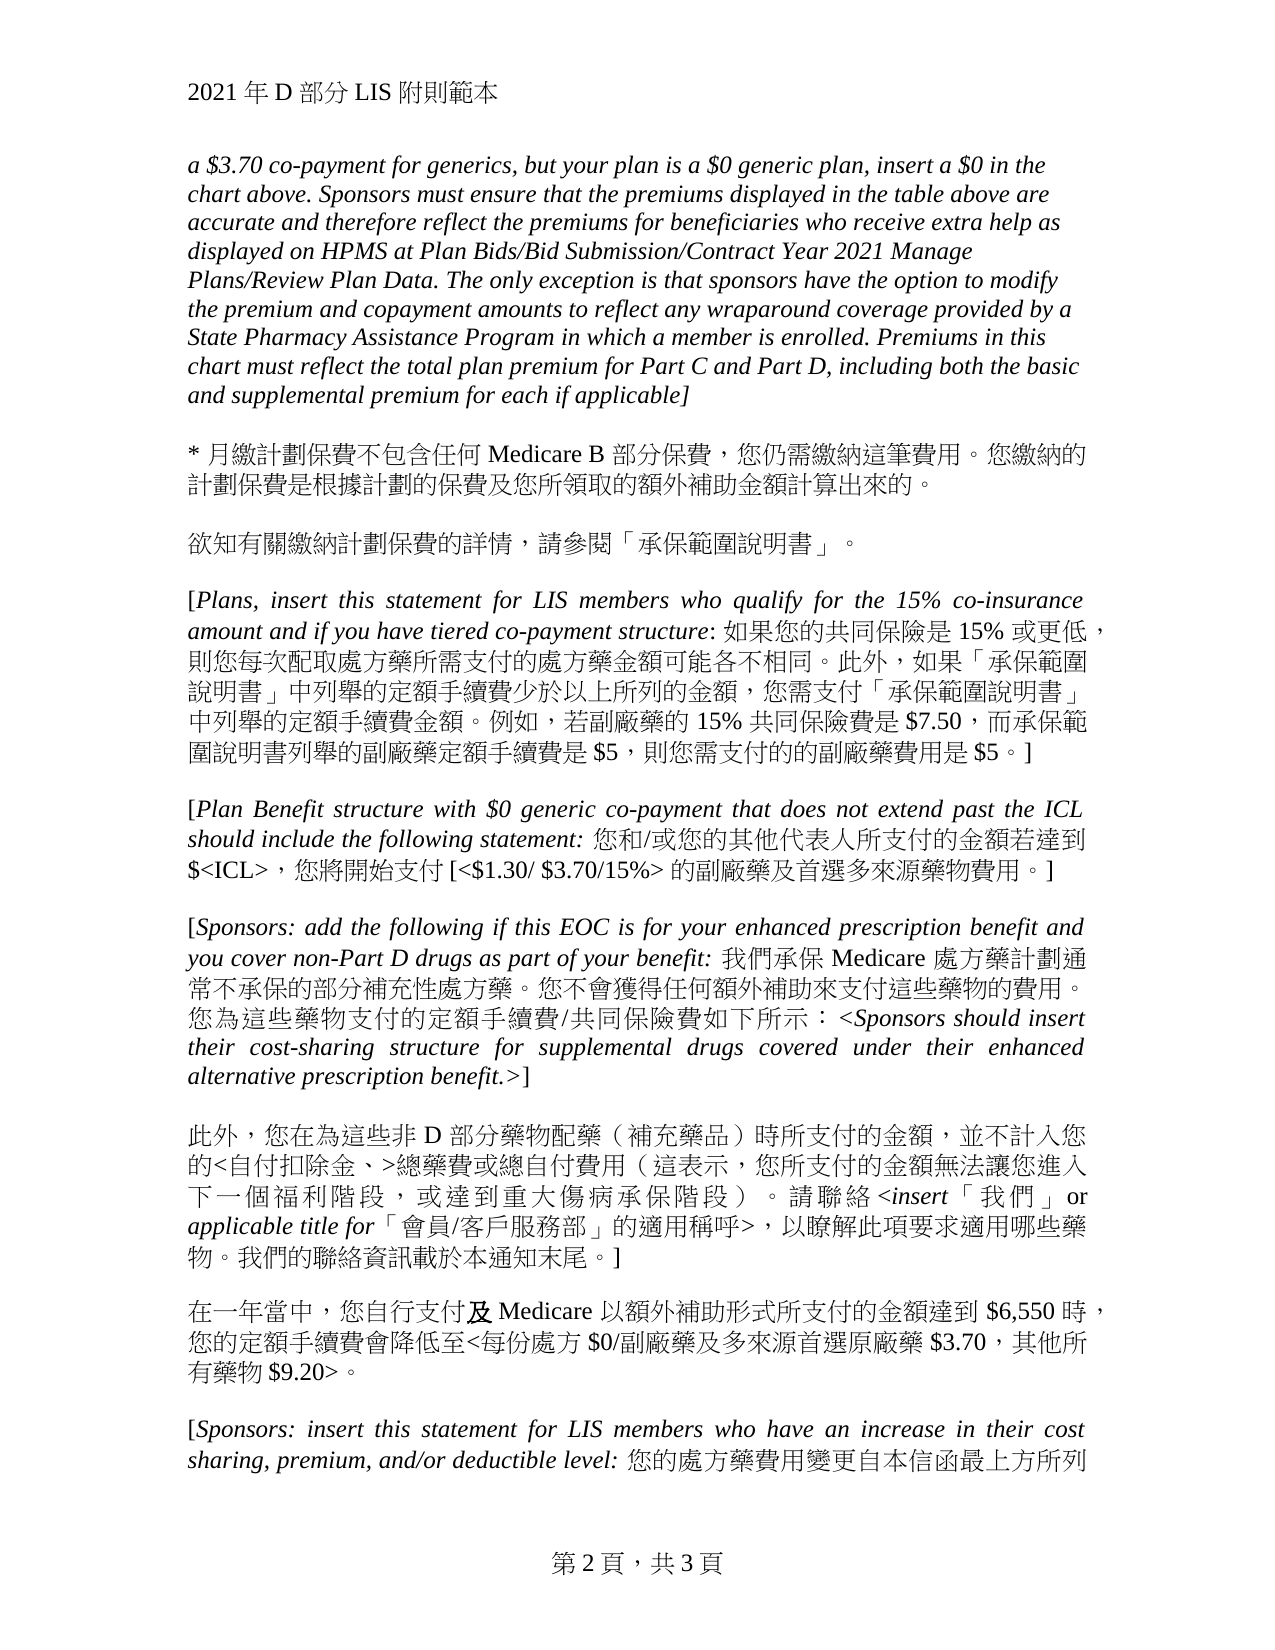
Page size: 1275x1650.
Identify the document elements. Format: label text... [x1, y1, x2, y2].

text 在一年當中，您自行支付及 Medicare 以額外補助形式所支付的金額達到 $6,550 時，您的定額手續費會降低至<每份處方 $0/副廠藥及多來源首選原廠藥 $3.70，其他所有藥物 $9.20>。 [187, 1294, 1087, 1386]
text 欲知有關繳納計劃保費的詳情，請參閱「承保範圍說明書」。 [187, 527, 1087, 557]
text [187, 1414, 1087, 1474]
text [Sponsors: add the following if this EOC is for your enhanced prescription benefit and you cover non-Part D drugs as part of your benefit: 我們承保 Medicare 處方藥計劃通常不承保的部分補充性處方藥。您不會獲得任何額外補助來支付這些藥物的費用。您為這些藥物支付的定額手續費/共同保險費如下所示：<Sponsors should insert their cost-sharing structure for supplemental drugs covered under their enhanced alternative prescription benefit.>] [187, 912, 1087, 1089]
text 此外，您在為這些非 D 部分藥物配藥（補充藥品）時所支付的金額，並不計入您的<自付扣除金、>總藥費或總自付費用（這表示，您所支付的金額無法讓您進入下一個福利階段，或達到重大傷病承保階段）。請聯絡<insert「我們」or applicable title for「會員/客戶服務部」的適用稱呼>，以瞭解此項要求適用哪些藥物。我們的聯絡資訊載於本通知末尾。] [187, 1118, 1087, 1270]
text [Plan Benefit structure with $0 generic co-payment that does not extend past the ICL should include the following statement: 您和/或您的其他代表人所支付的金額若達到 $<ICL>，您將開始支付 [<$1.30/ $3.70/15%> 的副廠藥及首選多來源藥物費用。] [187, 794, 1087, 884]
text * 月繳計劃保費不包含任何 Medicare B 部分保費，您仍需繳納這筆費用。您繳納的計劃保費是根據計劃的保費及您所領取的額外補助金額計算出來的。 [187, 437, 1087, 498]
text [Plans, insert this statement for LIS members who qualify for the 15% co-insurance amount and if you have tiered co-payment structure: 如果您的共同保險是 15% 或更低，則您每次配取處方藥所需支付的處方藥金額可能各不相同。此外，如果「承保範圍說明書」中列舉的定額手續費少於以上所列的金額，您需支付「承保範圍說明書」中列舉的定額手續費金額。例如，若副廠藥的 15% 共同保險費是 $7.50，而承保範圍說明書列舉的副廠藥定額手續費是 $5，則您需支付的的副廠藥費用是 $5。] [187, 585, 1087, 765]
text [187, 150, 1087, 409]
